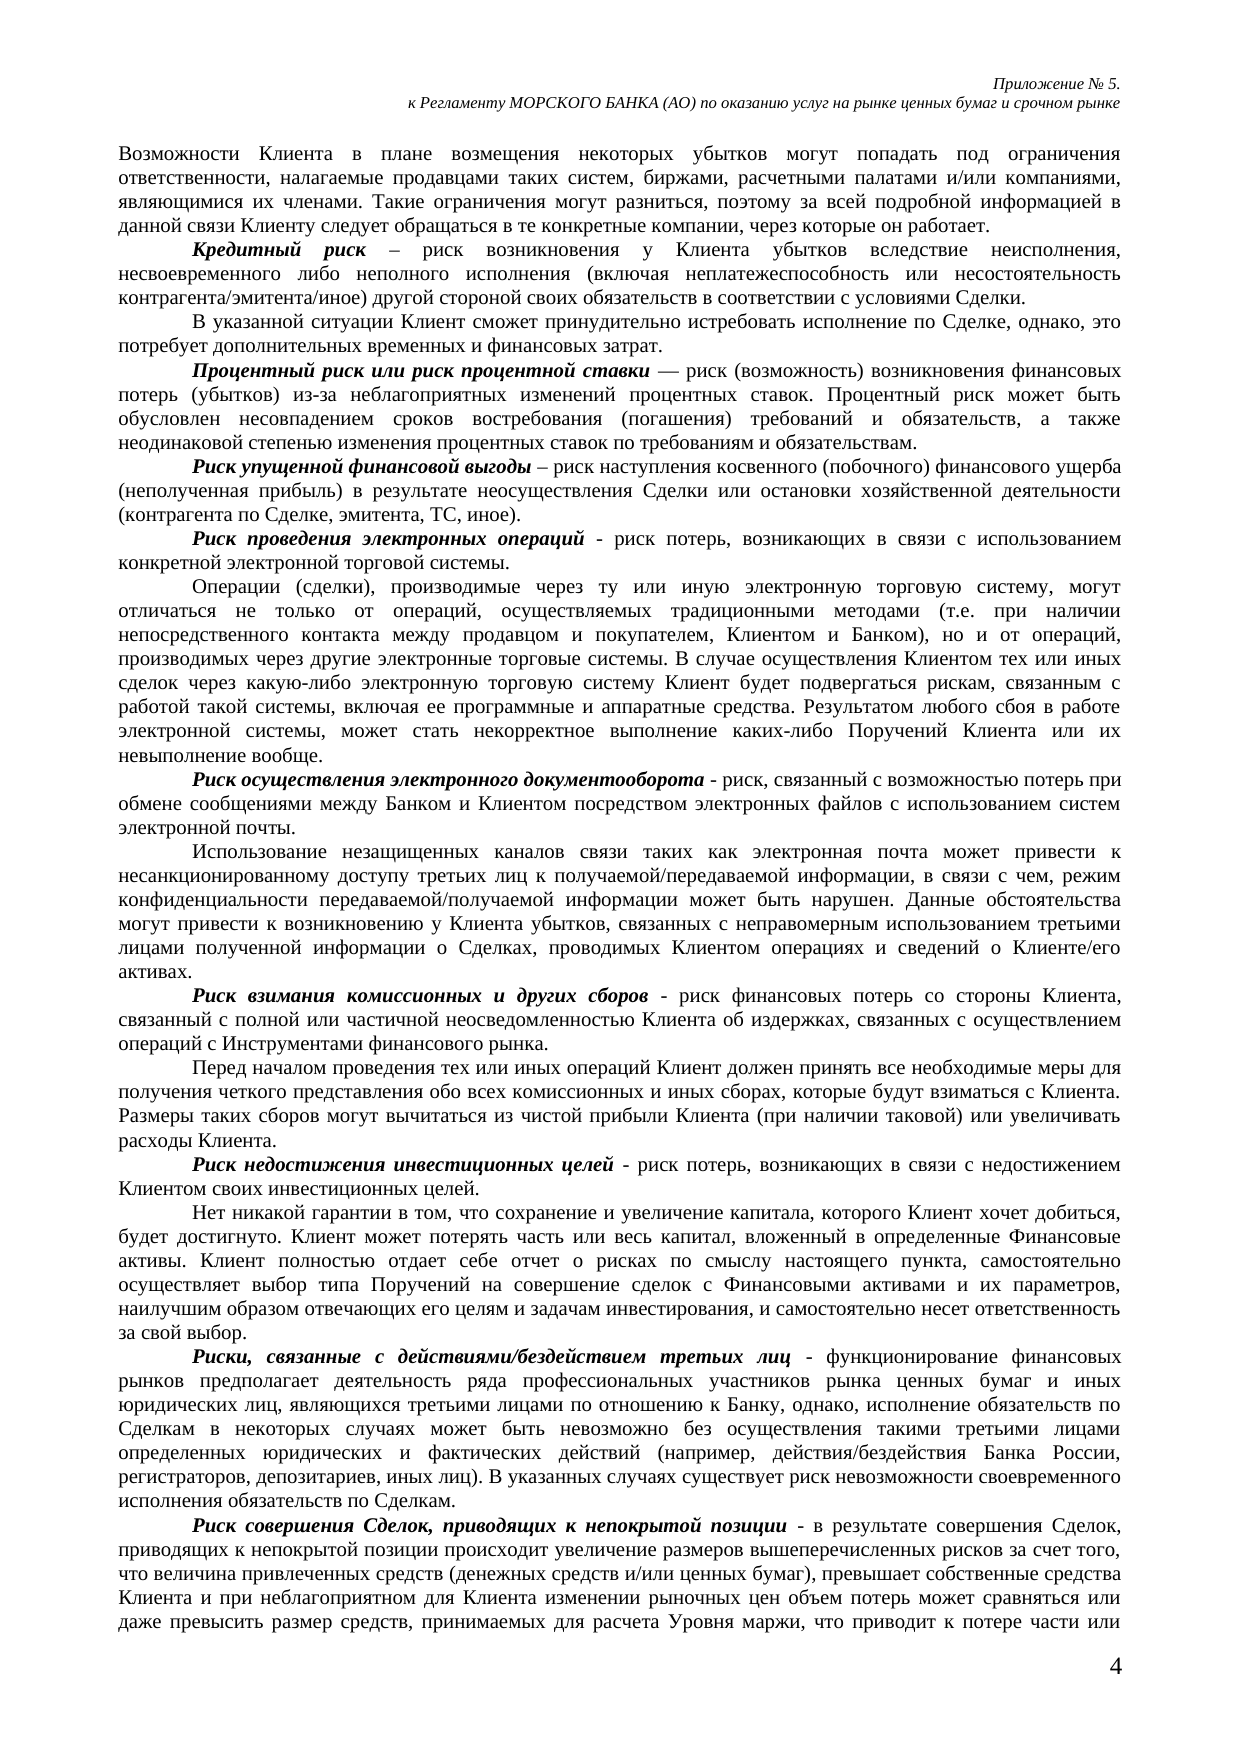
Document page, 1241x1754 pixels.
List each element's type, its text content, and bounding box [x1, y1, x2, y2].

text Операции (сделки), производимые через ту или иную электронную торговую систему, могут отличаться не только от операций, осуществляемых традиционными методами (т.е. при наличии непосредственного контакта между продавцом и покупателем, Клиентом и Банком), но и от операций, производимых через другие электронные торговые системы. В случае осуществления Клиентом тех или иных сделок через какую-либо электронную торговую систему Клиент будет подвергаться рискам, связанным с работой такой системы, включая ее программные и аппаратные средства. Результатом любого сбоя в работе электронной системы, может стать некорректное выполнение каких-либо Поручений Клиента или их невыполнение вообще. [118, 574, 1122, 767]
text Риск взимания комиссионных и других сборов - риск финансовых потерь со стороны Клиента, связанный с полной или частичной неосведомленностью Клиента об издержках, связанных с осуществлением операций с Инструментами финансового рынка. [118, 983, 1122, 1055]
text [118, 141, 1122, 237]
text В указанной ситуации Клиент сможет принудительно истребовать исполнение по Сделке, однако, это потребует дополнительных временных и финансовых затрат. [118, 309, 1122, 357]
text Риск упущенной финансовой выгоды – риск наступления косвенного (побочного) финансового ущерба (неполученная прибыль) в результате неосуществления Сделки или остановки хозяйственной деятельности (контрагента по Сделке, эмитента, ТС, иное). [118, 454, 1122, 526]
text Риск проведения электронных операций - риск потерь, возникающих в связи с использованием конкретной электронной торговой системы. [118, 526, 1122, 574]
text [118, 1512, 1122, 1633]
text Риск осуществления электронного документооборота - риск, связанный с возможностью потерь при обмене сообщениями между Банком и Клиентом посредством электронных файлов с использованием систем электронной почты. [118, 767, 1122, 839]
text Использование незащищенных каналов связи таких как электронная почта может привести к несанкционированному доступу третьих лиц к получаемой/передаваемой информации, в связи с чем, режим конфиденциальности передаваемой/получаемой информации может быть нарушен. Данные обстоятельства могут привести к возникновению у Клиента убытков, связанных с неправомерным использованием третьими лицами полученной информации о Сделках, проводимых Клиентом операциях и сведений о Клиенте/его активах. [118, 839, 1122, 983]
text Процентный риск или риск процентной ставки — риск (возможность) возникновения финансовых потерь (убытков) из-за неблагоприятных изменений процентных ставок. Процентный риск может быть обусловлен несовпадением сроков востребования (погашения) требований и обязательств, а также неодинаковой степенью изменения процентных ставок по требованиям и обязательствам. [118, 357, 1122, 454]
text Кредитный риск – риск возникновения у Клиента убытков вследствие неисполнения, несвоевременного либо неполного исполнения (включая неплатежеспособность или несостоятельность контрагента/эмитента/иное) другой стороной своих обязательств в соответствии с условиями Сделки. [118, 237, 1122, 309]
text Перед началом проведения тех или иных операций Клиент должен принять все необходимые меры для получения четкого представления обо всех комиссионных и иных сборах, которые будут взиматься с Клиента. Размеры таких сборов могут вычитаться из чистой прибыли Клиента (при наличии таковой) или увеличивать расходы Клиента. [118, 1055, 1122, 1152]
text Нет никакой гарантии в том, что сохранение и увеличение капитала, которого Клиент хочет добиться, будет достигнуто. Клиент может потерять часть или весь капитал, вложенный в определенные Финансовые активы. Клиент полностью отдает себе отчет о рисках по смыслу настоящего пункта, самостоятельно осуществляет выбор типа Поручений на совершение сделок с Финансовыми активами и их параметров, наилучшим образом отвечающих его целям и задачам инвестирования, и самостоятельно несет ответственность за свой выбор. [118, 1200, 1122, 1344]
text Риски, связанные с действиями/бездействием третьих лиц - функционирование финансовых рынков предполагает деятельность ряда профессиональных участников рынка ценных бумаг и иных юридических лиц, являющихся третьими лицами по отношению к Банку, однако, исполнение обязательств по Сделкам в некоторых случаях может быть невозможно без осуществления такими третьими лицами определенных юридических и фактических действий (например, действия/бездействия Банка России, регистраторов, депозитариев, иных лиц). В указанных случаях существует риск невозможности своевременного исполнения обязательств по Сделкам. [118, 1344, 1122, 1512]
text Риск недостижения инвестиционных целей - риск потерь, возникающих в связи с недостижением Клиентом своих инвестиционных целей. [118, 1152, 1122, 1200]
